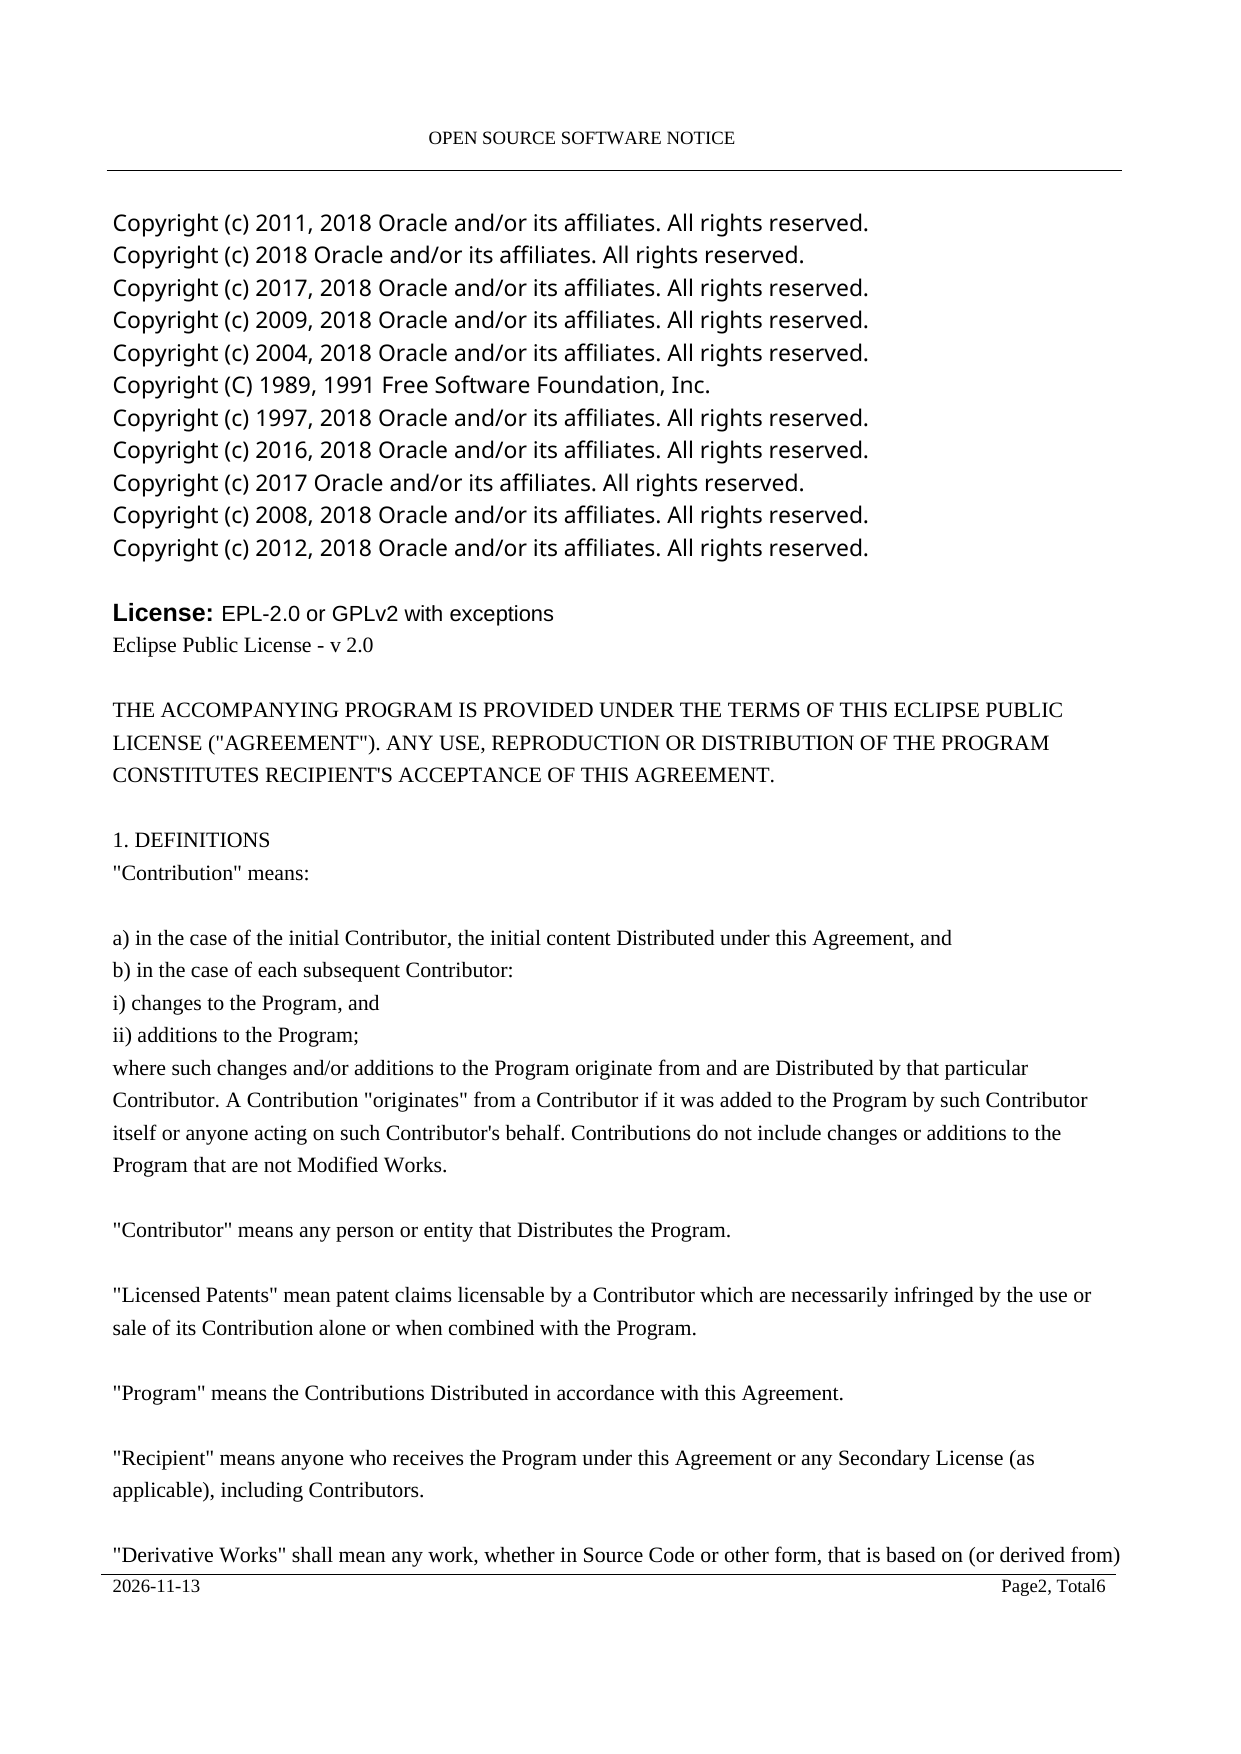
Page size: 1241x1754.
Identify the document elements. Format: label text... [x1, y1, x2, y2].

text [112, 629, 1128, 1571]
text License: EPL-2.0 or GPLv2 with exceptions [112, 596, 1128, 629]
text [112, 206, 1128, 596]
